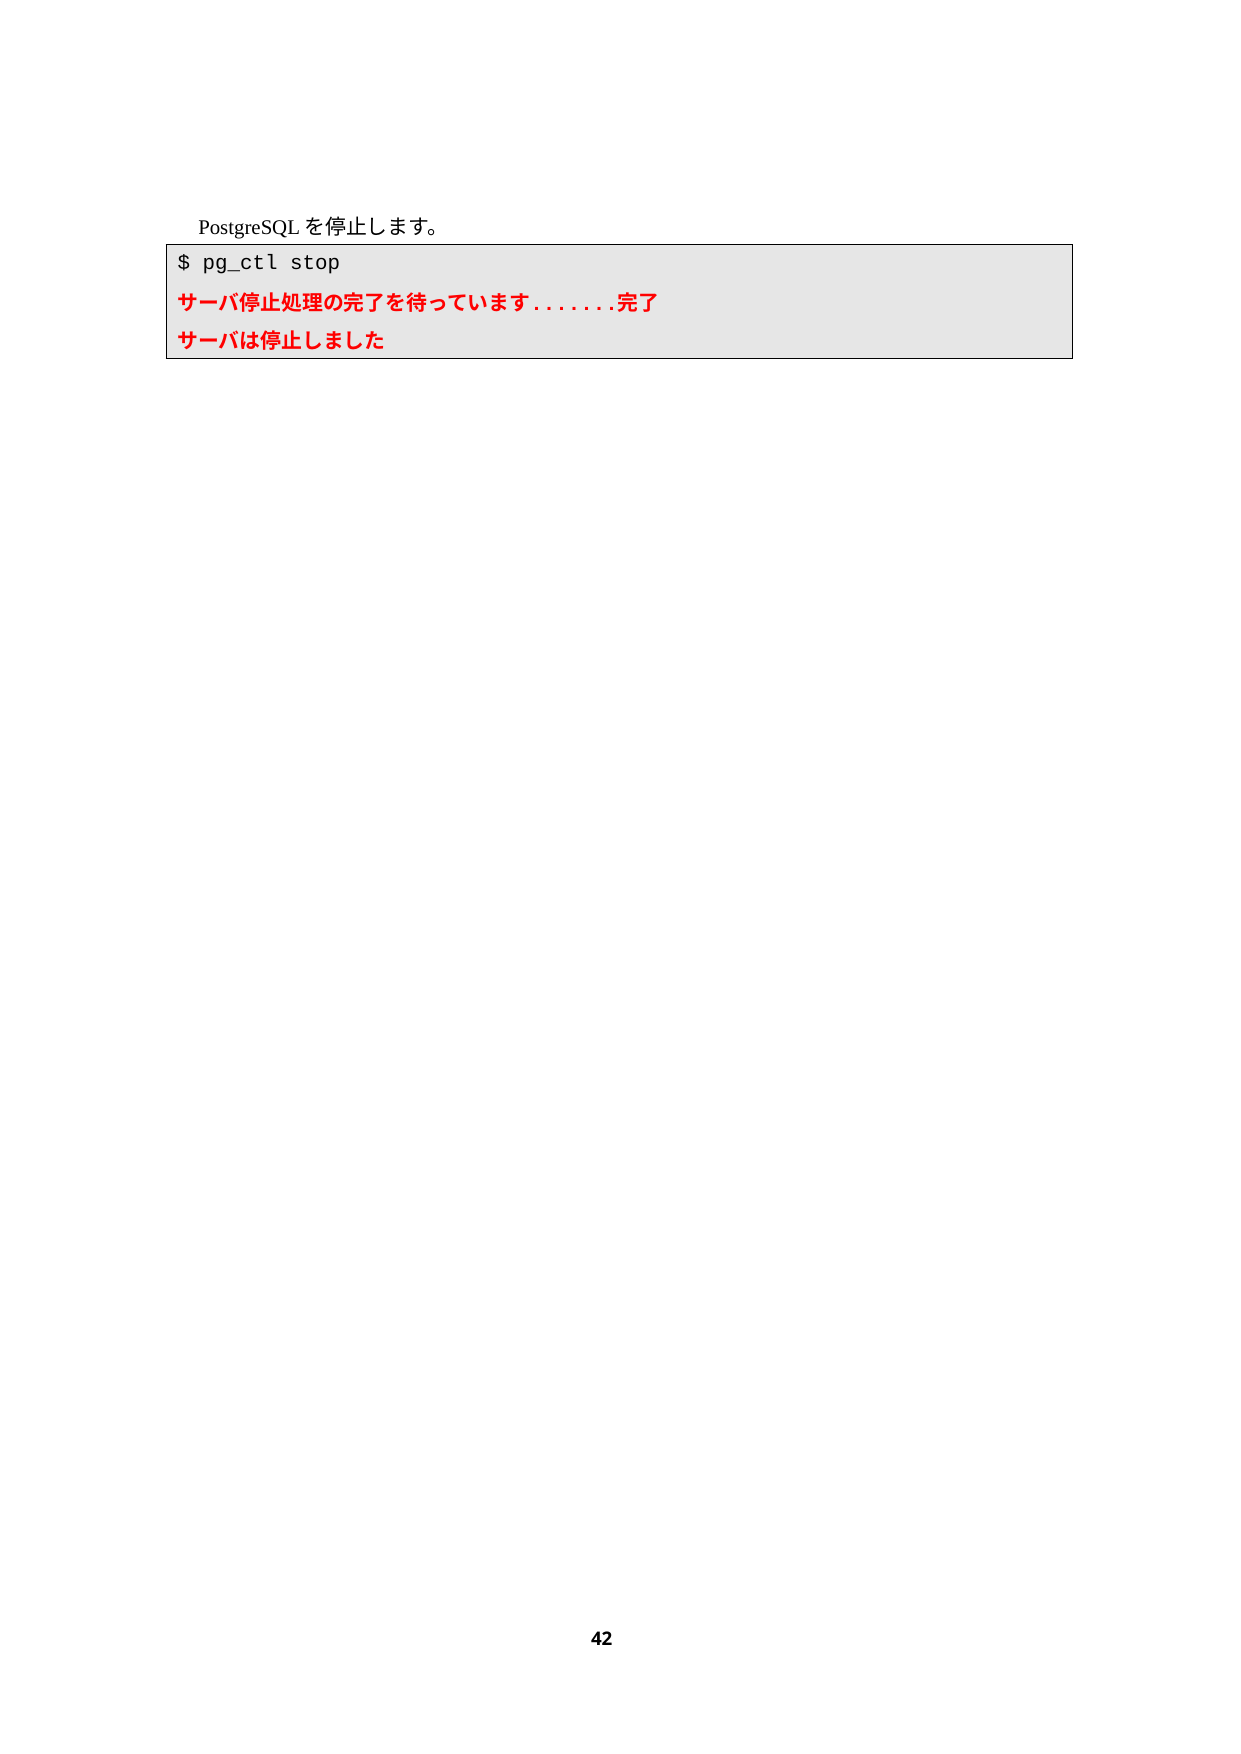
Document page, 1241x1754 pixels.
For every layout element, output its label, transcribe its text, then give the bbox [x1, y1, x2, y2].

text PostgreSQLを停止します。 [177, 207, 1054, 244]
table_header $ pg_ctl stop サーバ停止処理の完了を待っています.......完了 サーバは停止しました [167, 245, 1072, 358]
